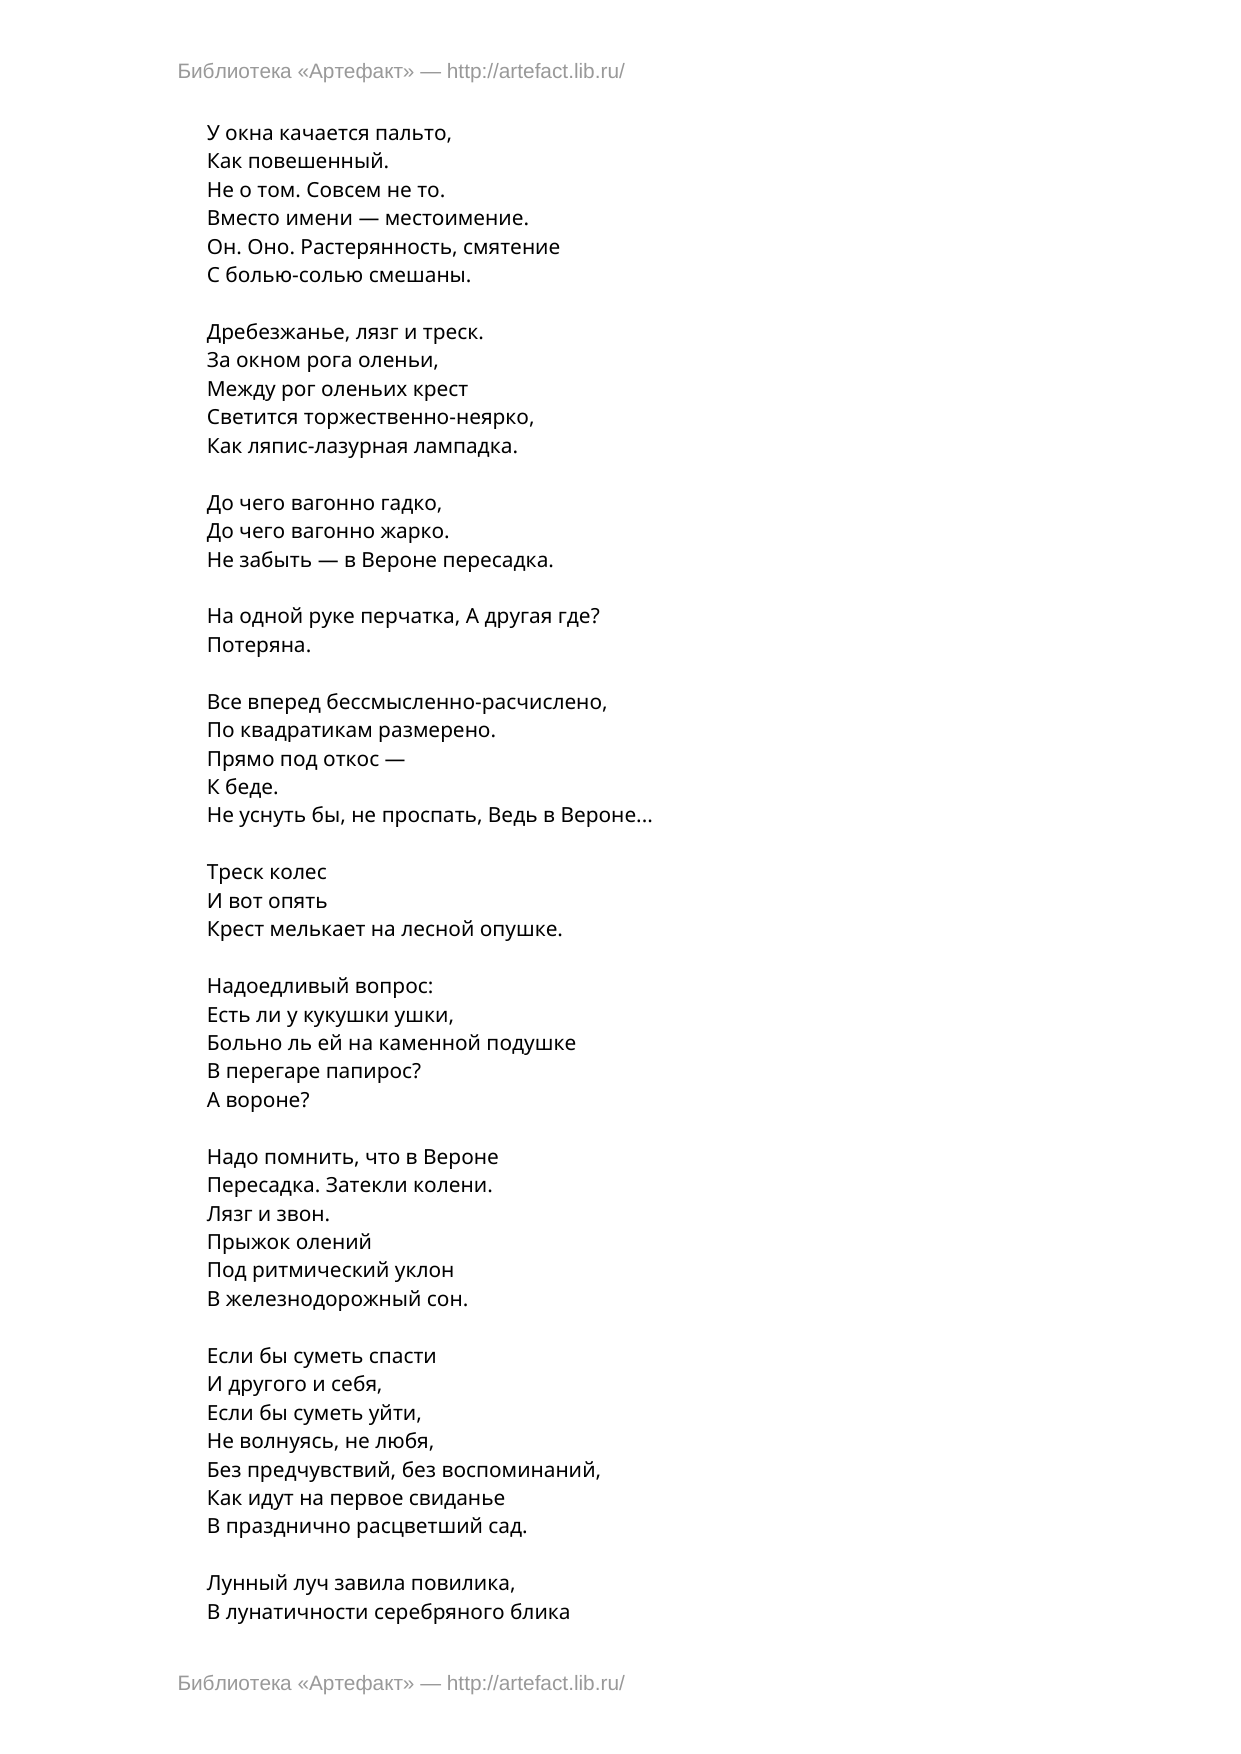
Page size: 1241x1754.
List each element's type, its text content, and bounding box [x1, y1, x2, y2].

text Как ляпис-лазурная лампадка. [177, 431, 1122, 459]
text К беде. [177, 772, 1122, 801]
text А вороне? [177, 1085, 1122, 1113]
text Прямо под откос — [177, 744, 1122, 772]
text Не уснуть бы, не проспать, Ведь в Вероне... [177, 801, 1122, 829]
text Лунный луч завила повилика, [177, 1568, 1122, 1597]
text Все вперед бессмысленно-расчислено, [177, 687, 1122, 715]
text Без предчувствий, без воспоминаний, [177, 1455, 1122, 1483]
text Между рог оленьих крест [177, 374, 1122, 402]
text Вместо имени — местоимение. [177, 203, 1122, 232]
text Он. Оно. Растерянность, смятение [177, 232, 1122, 260]
text До чего вагонно жарко. [177, 516, 1122, 545]
text По квадратикам размерено. [177, 715, 1122, 744]
text Потеряна. [177, 630, 1122, 658]
text В празднично расцветший сад. [177, 1512, 1122, 1540]
text Светится торжественно-неярко, [177, 402, 1122, 431]
text Не о том. Совсем не то. [177, 175, 1122, 203]
text И вот опять [177, 886, 1122, 914]
text Треск колес [177, 857, 1122, 886]
text Под ритмический уклон [177, 1256, 1122, 1284]
text Надо помнить, что в Вероне [177, 1142, 1122, 1170]
text Пересадка. Затекли колени. [177, 1170, 1122, 1199]
text Как идут на первое свиданье [177, 1483, 1122, 1512]
text Есть ли у кукушки ушки, [177, 1000, 1122, 1028]
text Прыжок олений [177, 1227, 1122, 1256]
text У окна качается пальто, [177, 118, 1122, 147]
text В перегаре папирос? [177, 1057, 1122, 1085]
text В лунатичности серебряного блика [177, 1597, 1122, 1625]
text Крест мелькает на лесной опушке. [177, 914, 1122, 943]
text Дребезжанье, лязг и треск. [177, 317, 1122, 346]
text Как повешенный. [177, 147, 1122, 175]
text И другого и себя, [177, 1369, 1122, 1398]
text На одной руке перчатка, А другая где? [177, 602, 1122, 630]
text До чего вагонно гадко, [177, 488, 1122, 516]
text С болью-солью смешаны. [177, 260, 1122, 289]
text Больно ль ей на каменной подушке [177, 1028, 1122, 1057]
text Не волнуясь, не любя, [177, 1426, 1122, 1455]
text Если бы суметь уйти, [177, 1398, 1122, 1426]
text Надоедливый вопрос: [177, 971, 1122, 1000]
text Если бы суметь спасти [177, 1341, 1122, 1369]
text Лязг и звон. [177, 1199, 1122, 1227]
text За окном рога оленьи, [177, 346, 1122, 374]
text В железнодорожный сон. [177, 1284, 1122, 1312]
text Не забыть — в Вероне пересадка. [177, 545, 1122, 573]
